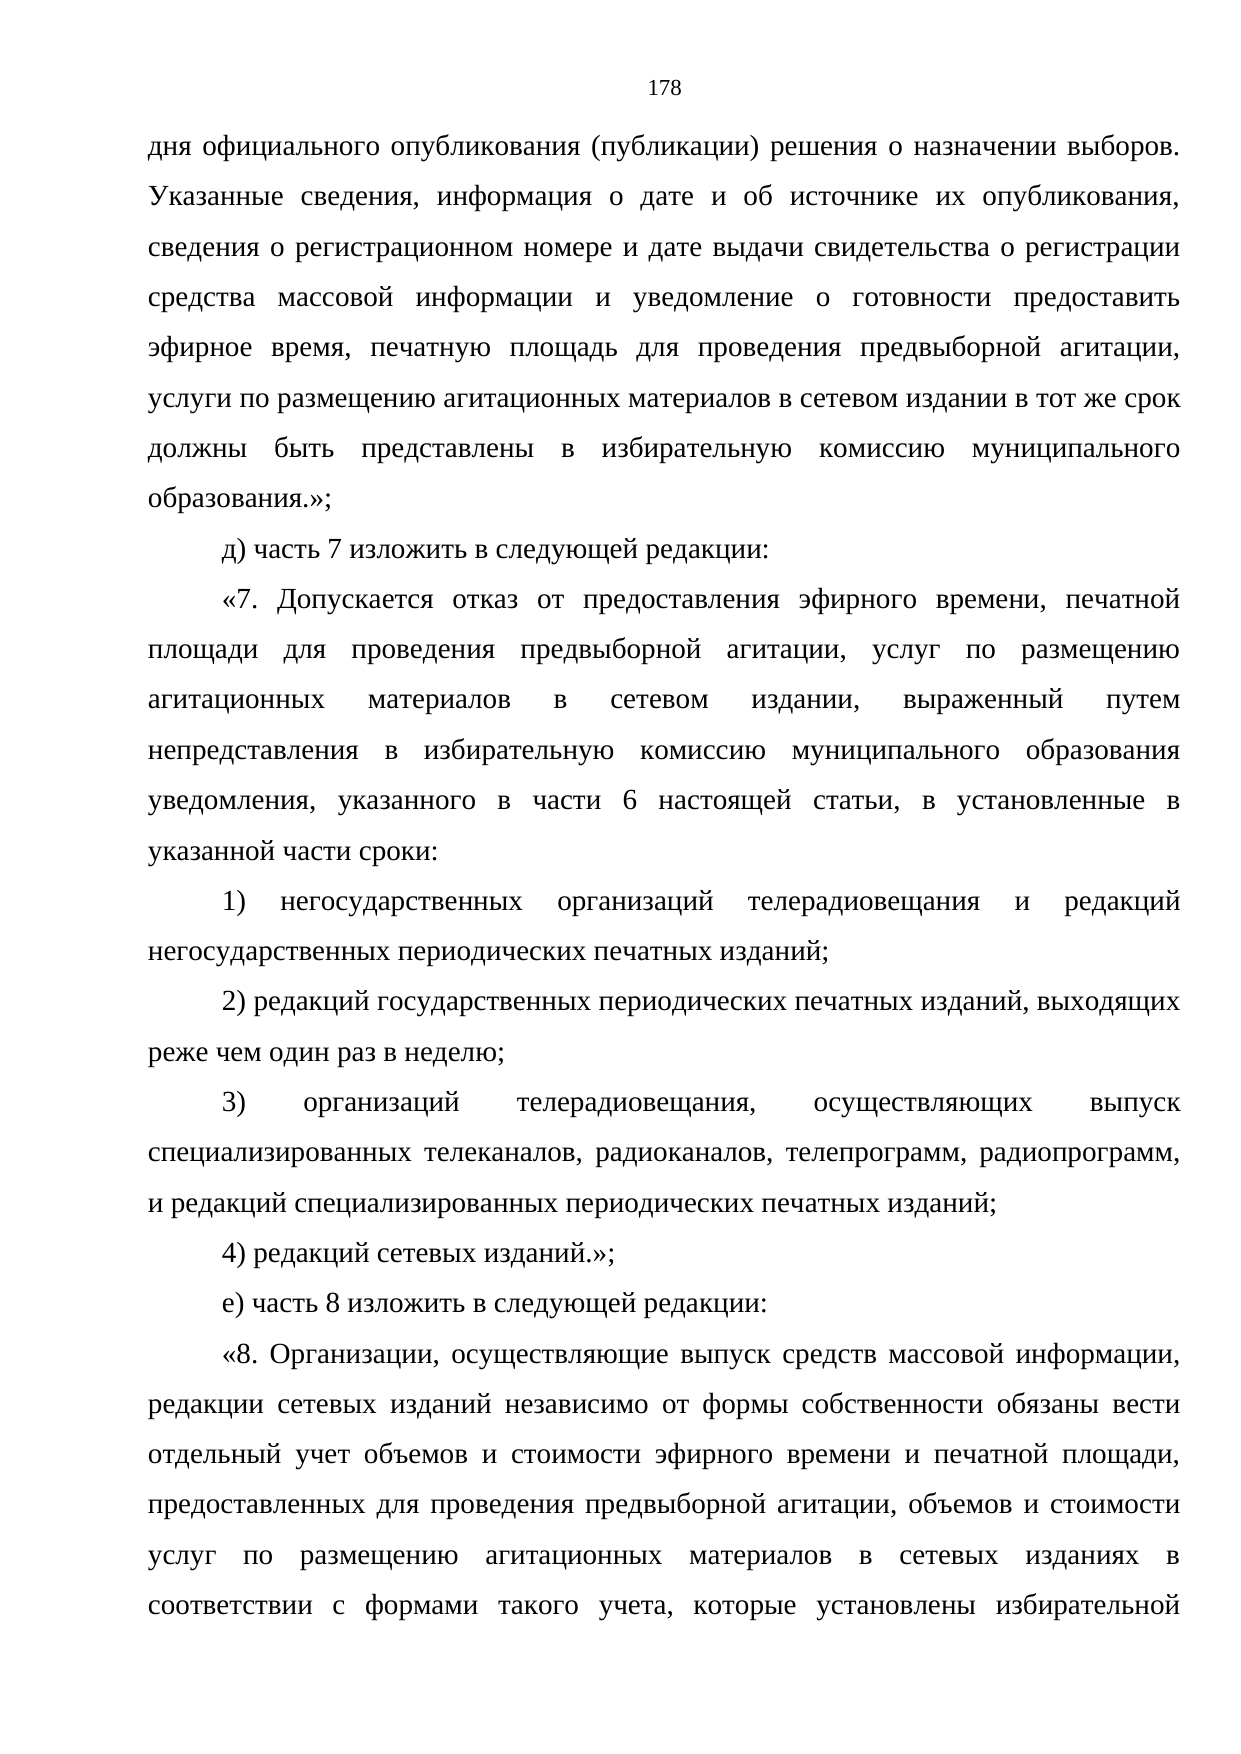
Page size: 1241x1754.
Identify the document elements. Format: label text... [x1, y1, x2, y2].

text 2) редакций государственных периодических печатных изданий, выходящих реже чем один раз в неделю; [148, 983, 1181, 1067]
text 1) негосударственных организаций телерадиовещания и редакций негосударственных периодических печатных изданий; [148, 883, 1181, 967]
text «7. Допускается отказ от предоставления эфирного времени, печатной площади для проведения предвыборной агитации, услуг по размещению агитационных материалов в сетевом издании, выраженный путем непредставления в избирательную комиссию муниципального образования уведомления, указанного в части 6 настоящей статьи, в установленные в указанной части сроки: [148, 581, 1181, 866]
text д) часть 7 изложить в следующей редакции: [148, 531, 1181, 564]
text 4) редакций сетевых изданий.»; [148, 1235, 1181, 1269]
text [148, 1336, 1181, 1621]
text е) часть 8 изложить в следующей редакции: [148, 1285, 1181, 1319]
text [148, 128, 1181, 514]
text 3) организаций телерадиовещания, осуществляющих выпуск специализированных телеканалов, радиоканалов, телепрограмм, радиопрограмм, и редакций специализированных периодических печатных изданий; [148, 1084, 1181, 1218]
